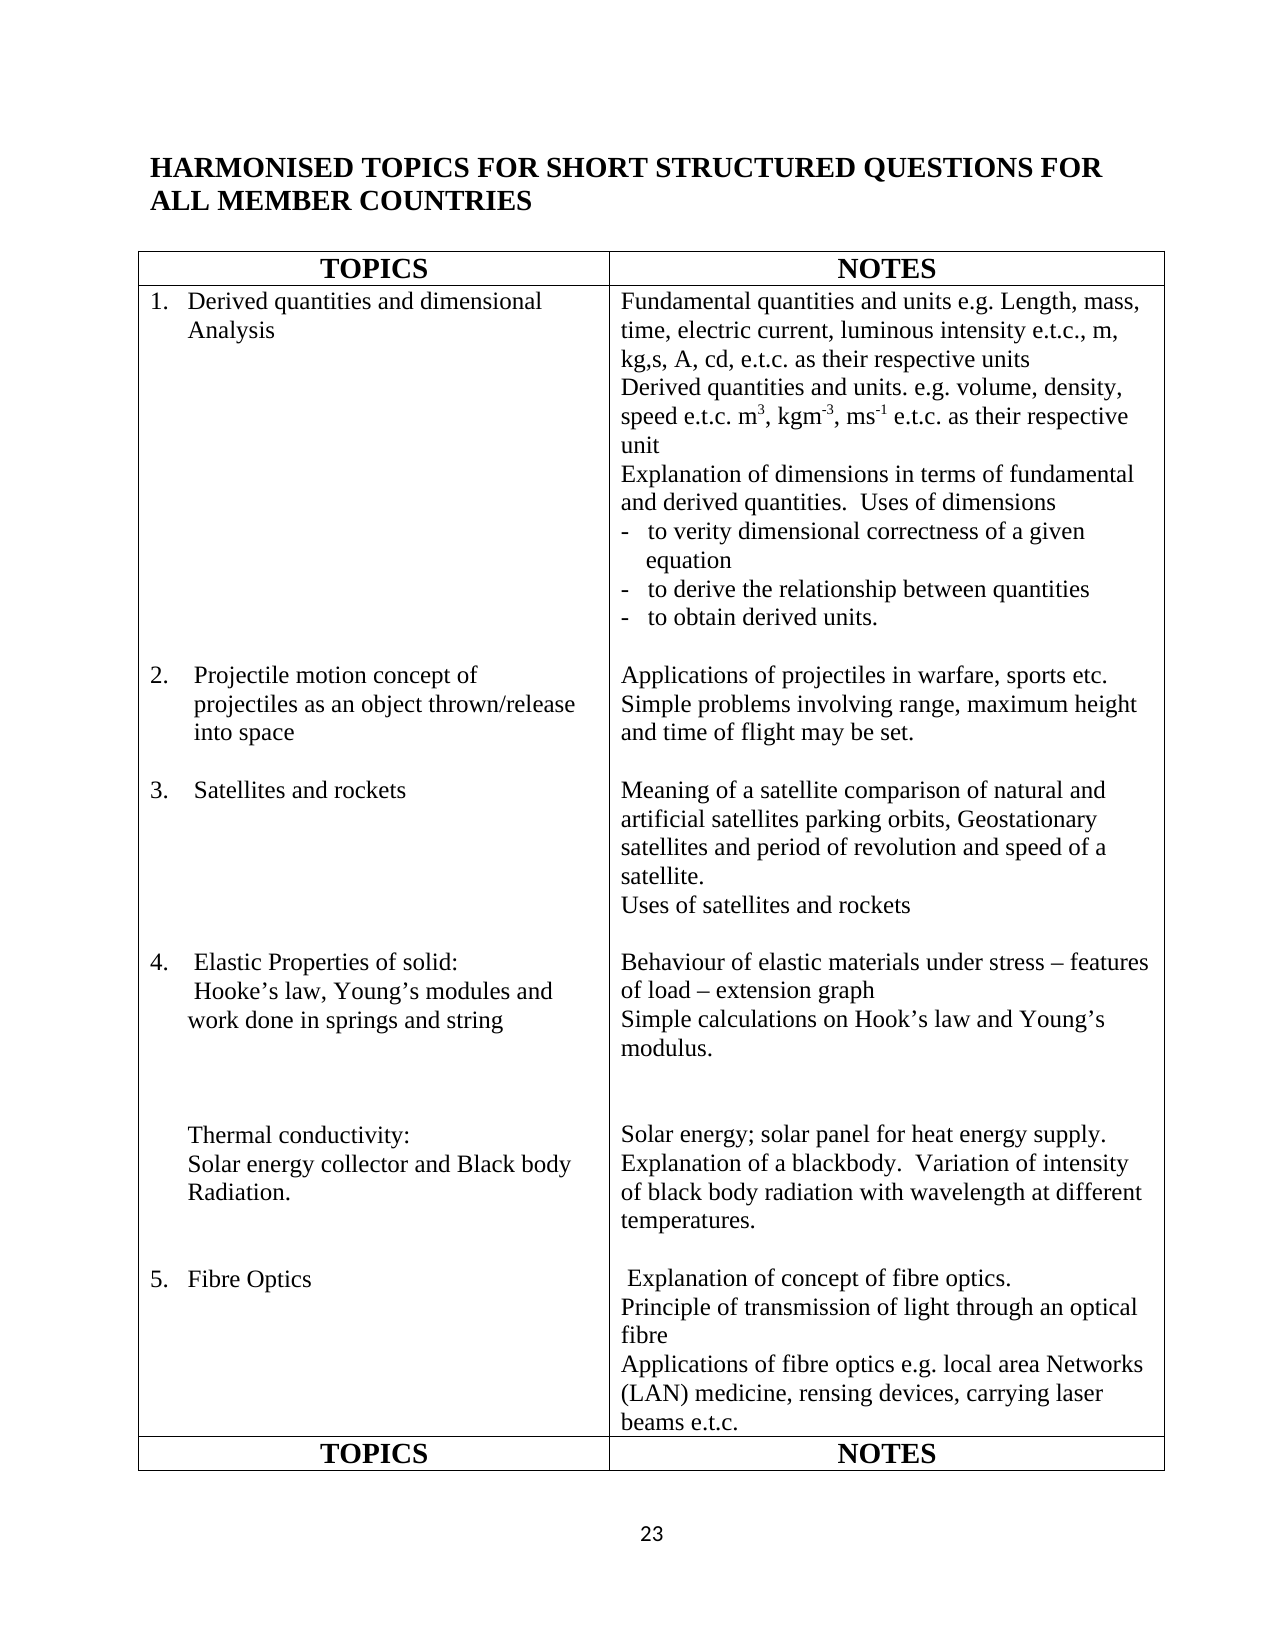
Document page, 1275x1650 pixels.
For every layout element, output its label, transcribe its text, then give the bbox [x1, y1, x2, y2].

table_cell TOPICS [139, 1437, 609, 1470]
text HARMONISED TOPICS FOR SHORT STRUCTURED QUESTIONS FOR ALL MEMBER COUNTRIES [150, 150, 1153, 217]
table_header TOPICS [139, 252, 609, 285]
table_cell 1. Derived quantities and dimensional Analysis 2. Projectile motion concept of projectiles as an object thrown/release into space 3. Satellites and rockets 4. Elastic Properties of solid: Hooke’s law, Young’s modules and work done in springs and string Thermal conductivity: Solar energy collector and Black body Radiation. 5. Fibre Optics [139, 286, 609, 1436]
table_header NOTES [610, 252, 1164, 285]
table_cell Fundamental quantities and units e.g. Length, mass, time, electric current, luminous intensity e.t.c., m, kg,s, A, cd, e.t.c. as their respective units Derived quantities and units. e.g. volume, density, speed e.t.c. m3, kgm-3, ms-1 e.t.c. as their respective unit Explanation of dimensions in terms of fundamental and derived quantities. Uses of dimensions - to verity dimensional correctness of a given equation - to derive the relationship between quantities - to obtain derived units. Applications of projectiles in warfare, sports etc. Simple problems involving range, maximum height and time of flight may be set. Meaning of a satellite comparison of natural and artificial satellites parking orbits, Geostationary satellites and period of revolution and speed of a satellite. Uses of satellites and rockets Behaviour of elastic materials under stress – features of load – extension graph Simple calculations on Hook’s law and Young’s modulus. Solar energy; solar panel for heat energy supply. Explanation of a blackbody. Variation of intensity of black body radiation with wavelength at different temperatures. Explanation of concept of fibre optics. Principle of transmission of light through an optical fibre Applications of fibre optics e.g. local area Networks (LAN) medicine, rensing devices, carrying laser beams e.t.c. [610, 286, 1164, 1436]
table_cell NOTES [610, 1437, 1164, 1470]
